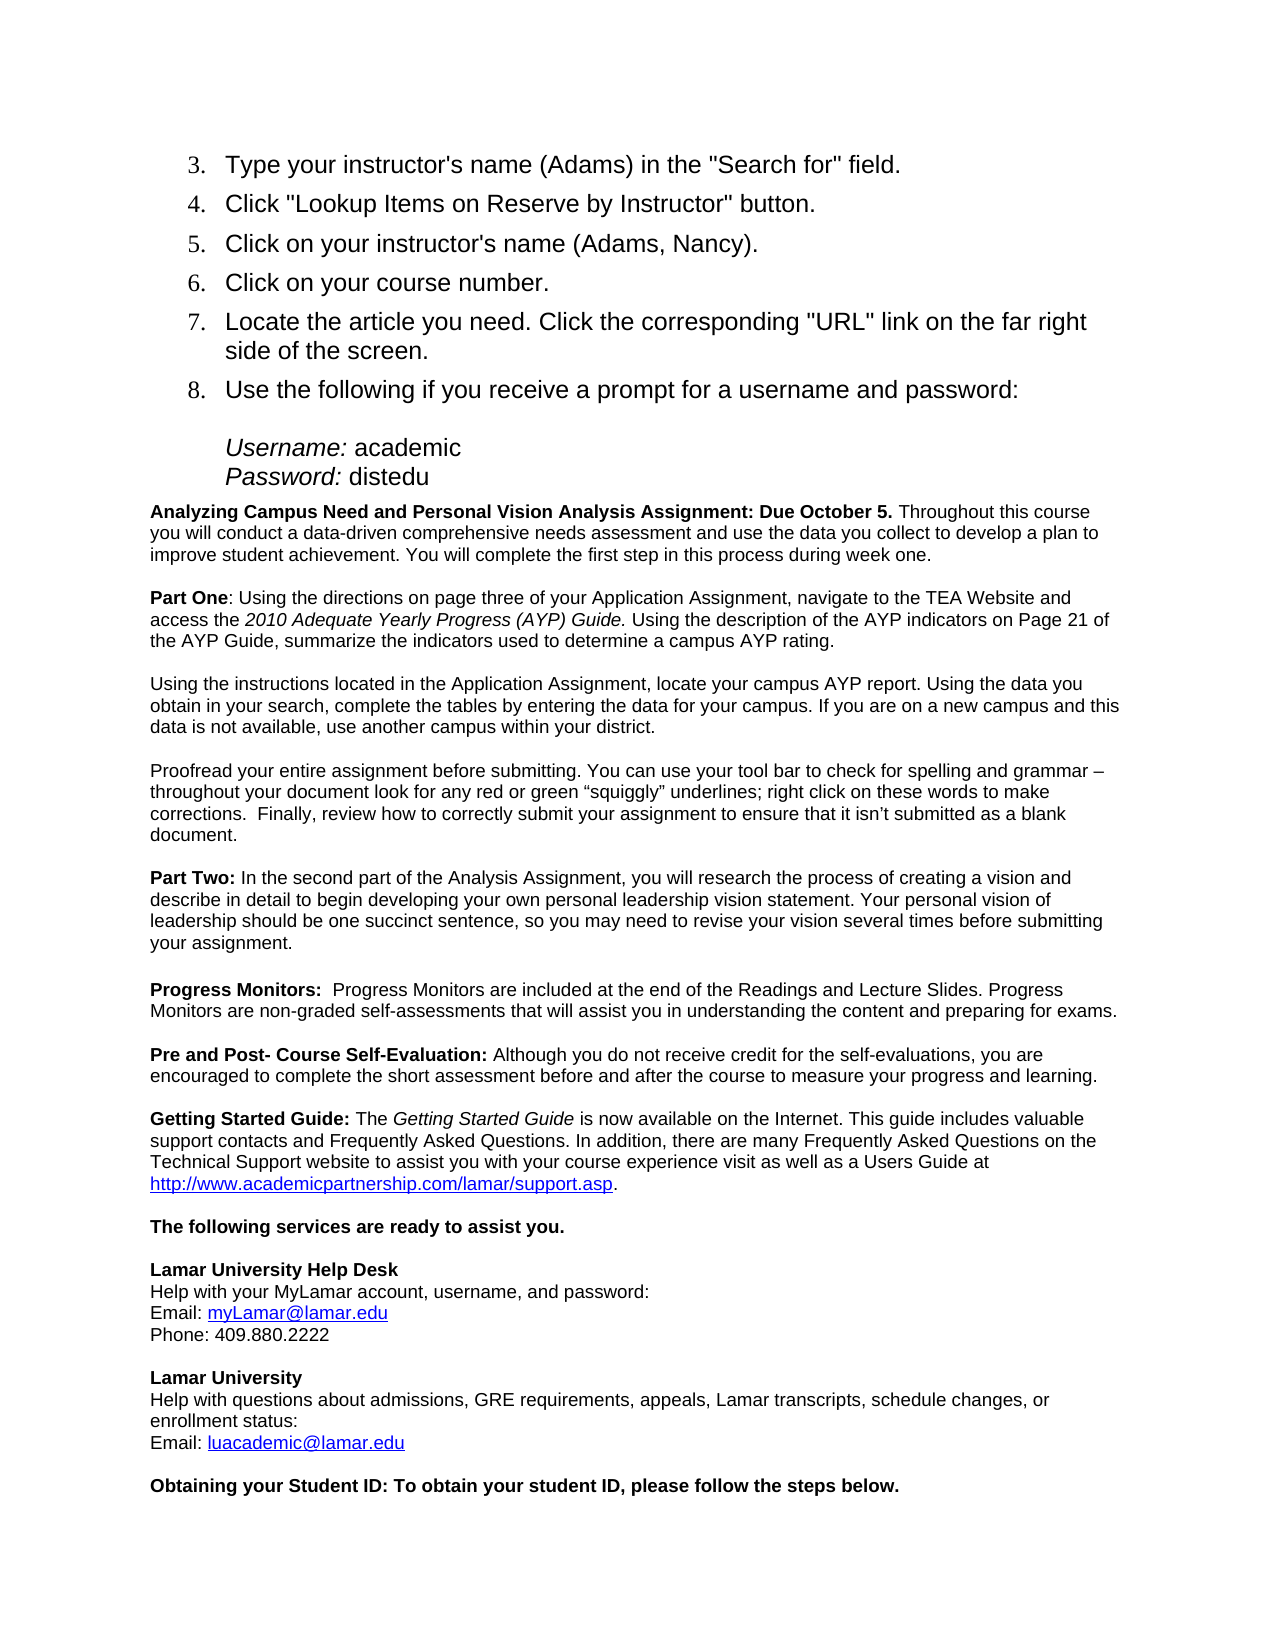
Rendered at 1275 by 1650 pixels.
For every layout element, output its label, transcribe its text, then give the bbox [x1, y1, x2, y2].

text Email: myLamar@lamar.edu [150, 1302, 1125, 1324]
text Pre and Post- Course Self-Evaluation: Although you do not receive credit for the self-evaluations, you are encouraged to complete the short assessment before and after the course to measure your progress and learning. [150, 1043, 1125, 1086]
text The following services are ready to assist you. [150, 1216, 1125, 1237]
text Part One: Using the directions on page three of your Application Assignment, navigate to the TEA Website and access the 2010 Adequate Yearly Progress (AYP) Guide. Using the description of the AYP indicators on Page 21 of the AYP Guide, summarize the indicators used to determine a campus AYP rating. [150, 587, 1125, 652]
text Analyzing Campus Need and Personal Vision Analysis Assignment: Due October 5. Throughout this course you will conduct a data-driven comprehensive needs assessment and use the data you collect to develop a plan to improve student achievement. You will complete the first step in this process during week one. [150, 501, 1125, 565]
text Obtaining your Student ID: To obtain your student ID, please follow the steps below. [150, 1474, 1125, 1496]
text Progress Monitors: Progress Monitors are included at the end of the Readings and Lecture Slides. Progress Monitors are non-graded self-assessments that will assist you in understanding the content and preparing for exams. [150, 979, 1125, 1022]
text Proofread your entire assignment before submitting. You can use your tool bar to check for spelling and grammar – throughout your document look for any red or green “squiggly” underlines; right click on these words to make corrections. Finally, review how to correctly submit your assignment to ensure that it isn’t submitted as a blank document. [150, 759, 1125, 846]
text Lamar University Help Desk [150, 1259, 1125, 1281]
text Using the instructions located in the Application Assignment, locate your campus AYP report. Using the data you obtain in your search, complete the tables by entering the data for your campus. If you are on a new campus and this data is not available, use another campus within your district. [150, 673, 1125, 738]
list Use the following if you receive a prompt for a username and password: Username: academic Password: distedu [187, 375, 1125, 490]
text Phone: 409.880.2222 [150, 1324, 1125, 1345]
list Click "Lookup Items on Reserve by Instructor" button. [187, 189, 1125, 218]
text Lamar University [150, 1367, 1125, 1388]
text Help with your MyLamar account, username, and password: [150, 1281, 1125, 1302]
list Locate the article you need. Click the corresponding "URL" link on the far right side of the screen. [187, 307, 1125, 365]
text Getting Started Guide: The Getting Started Guide is now available on the Internet. This guide includes valuable support contacts and Frequently Asked Questions. In addition, there are many Frequently Asked Questions on the Technical Support website to assist you with your course experience visit as well as a Users Guide at http://www.academicpartnership.com/lamar/support.asp. [150, 1108, 1125, 1194]
list Click on your course number. [187, 268, 1125, 297]
list Type your instructor's name (Adams) in the "Search for" field. [187, 150, 1125, 179]
text Email: luacademic@lamar.edu [150, 1431, 1125, 1453]
text Part Two: In the second part of the Analysis Assignment, you will research the process of creating a vision and describe in detail to begin developing your own personal leadership vision statement. Your personal vision of leadership should be one succinct sentence, so you may need to revise your vision several times before submitting your assignment. [150, 867, 1125, 953]
text Help with questions about admissions, GRE requirements, appeals, Lamar transcripts, schedule changes, or enrollment status: [150, 1388, 1125, 1431]
list Click on your instructor's name (Adams, Nancy). [187, 228, 1125, 257]
